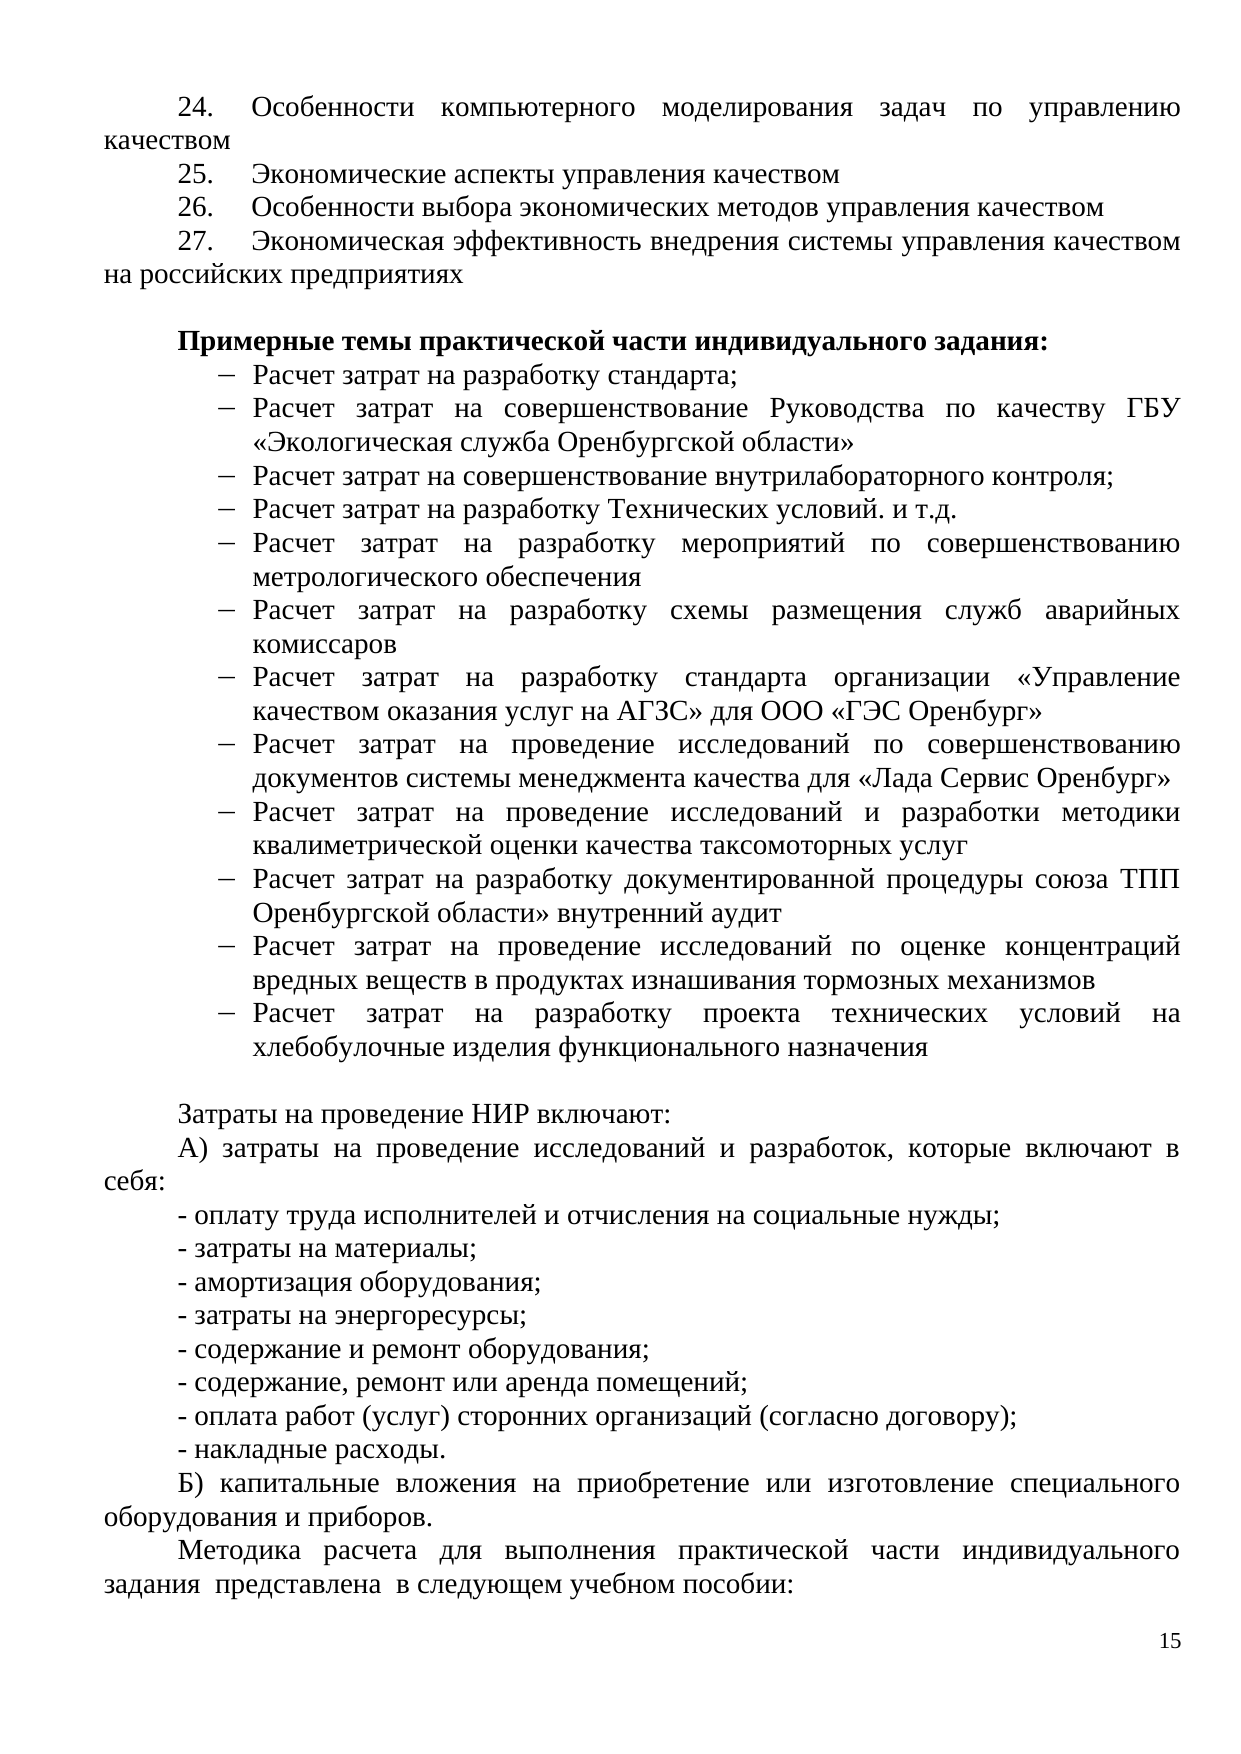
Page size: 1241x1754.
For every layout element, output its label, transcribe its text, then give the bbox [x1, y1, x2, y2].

list Расчет затрат на разработку мероприятий по совершенствованию метрологического обеспечения [215, 525, 1181, 592]
list Особенности выбора экономических методов управления качеством [103, 189, 1181, 223]
text А) затраты на проведение исследований и разработок, которые включают в себя: [103, 1130, 1181, 1197]
list Расчет затрат на разработку документированной процедуры союза ТПП Оренбургской области» внутренний аудит [215, 861, 1181, 928]
text - содержание и ремонт оборудования; [103, 1331, 1181, 1364]
list Расчет затрат на проведение исследований по оценке концентраций вредных веществ в продуктах изнашивания тормозных механизмов [215, 928, 1181, 995]
list Экономическая эффективность внедрения системы управления качеством на российских предприятиях [103, 223, 1181, 290]
list Расчет затрат на совершенствование Руководства по качеству ГБУ «Экологическая служба Оренбургской области» [215, 391, 1181, 458]
list Расчет затрат на разработку проекта технических условий на хлебобулочные изделия функционального назначения [215, 995, 1181, 1063]
list Расчет затрат на проведение исследований и разработки методики квалиметрической оценки качества таксомоторных услуг [215, 794, 1181, 861]
list Расчет затрат на разработку Технических условий. и т.д. [215, 491, 1181, 525]
list Расчет затрат на разработку схемы размещения служб аварийных комиссаров [215, 592, 1181, 659]
text - оплата работ (услуг) сторонних организаций (согласно договору); [103, 1398, 1181, 1432]
text - оплату труда исполнителей и отчисления на социальные нужды; [103, 1197, 1181, 1230]
text - затраты на материалы; [103, 1230, 1181, 1264]
text Б) капитальные вложения на приобретение или изготовление специального оборудования и приборов. [103, 1465, 1181, 1532]
text - содержание, ремонт или аренда помещений; [103, 1364, 1181, 1398]
text Методика расчета для выполнения практической части индивидуального задания представлена в следующем учебном пособии: [103, 1532, 1181, 1599]
text - накладные расходы. [103, 1432, 1181, 1465]
list Расчет затрат на разработку стандарта; [215, 357, 1181, 391]
text - затраты на энергоресурсы; [103, 1297, 1181, 1331]
list Расчет затрат на проведение исследований по совершенствованию документов системы менеджмента качества для «Лада Сервис Оренбург» [215, 727, 1181, 794]
text Примерные темы практической части индивидуального задания: [103, 323, 1181, 357]
list Экономические аспекты управления качеством [103, 156, 1181, 189]
text Затраты на проведение НИР включают: [103, 1096, 1181, 1130]
text - амортизация оборудования; [103, 1264, 1181, 1297]
list Расчет затрат на совершенствование внутрилабораторного контроля; [215, 458, 1181, 491]
list Особенности компьютерного моделирования задач по управлению качеством [103, 89, 1181, 156]
list Расчет затрат на разработку стандарта организации «Управление качеством оказания услуг на АГЗС» для ООО «ГЭС Оренбург» [215, 659, 1181, 727]
